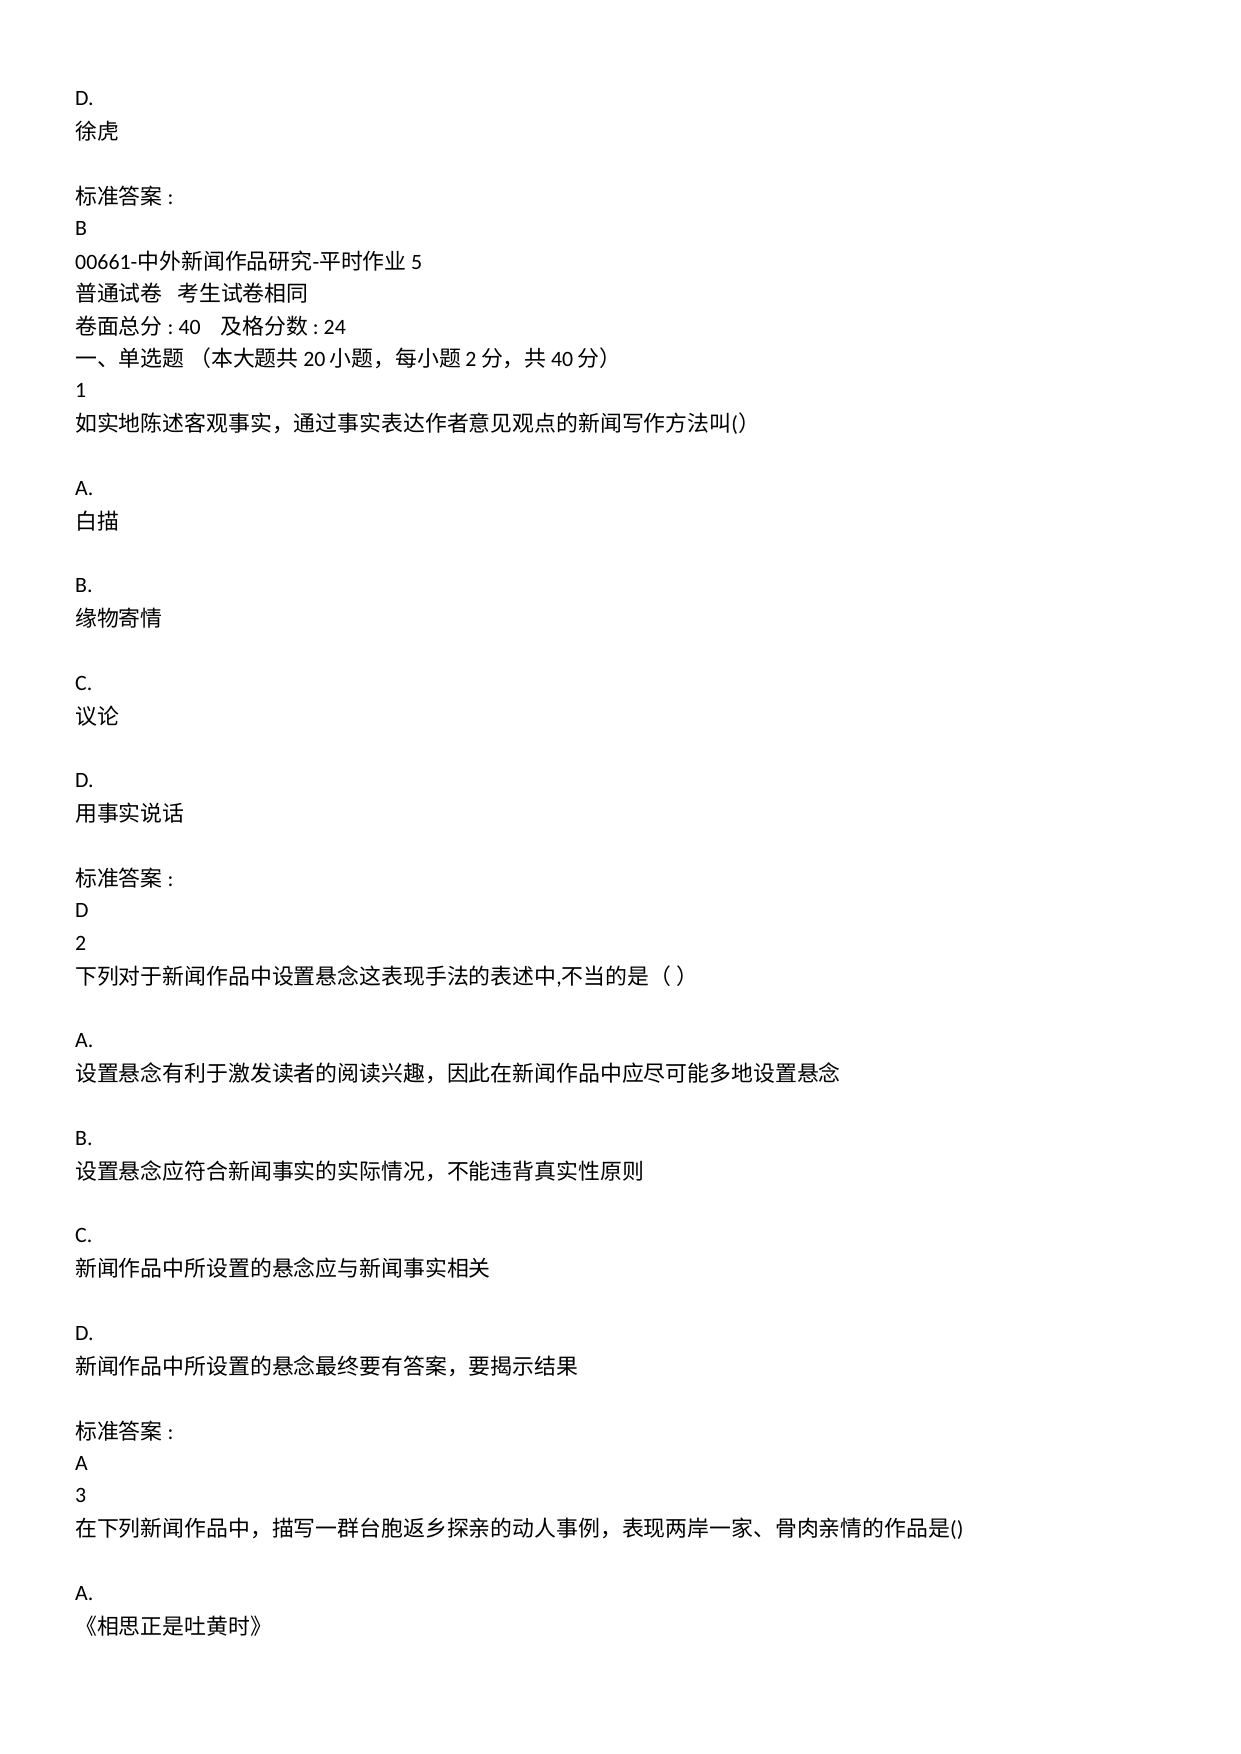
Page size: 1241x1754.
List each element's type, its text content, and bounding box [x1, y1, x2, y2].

text A [75, 1446, 1165, 1478]
text A. [75, 1576, 1165, 1608]
text 白描 [75, 503, 1165, 536]
text 标准答案 : [75, 861, 1165, 893]
text D. [75, 1316, 1165, 1348]
text 2 [75, 926, 1165, 958]
text A. [75, 471, 1165, 503]
text C. [75, 666, 1165, 698]
text 标准答案 : [75, 178, 1165, 211]
text 普通试卷 考生试卷相同 [75, 276, 1165, 308]
text 卷面总分 : 40 及格分数 : 24 [75, 308, 1165, 341]
text B [75, 211, 1165, 243]
text 一、单选题 （本大题共20小题，每小题2分，共40分） [75, 341, 1165, 373]
text 3 [75, 1478, 1165, 1511]
text D [75, 893, 1165, 926]
text 下列对于新闻作品中设置悬念这表现手法的表述中,不当的是（ ） [75, 958, 1165, 991]
text 《相思正是吐黄时》 [75, 1608, 1165, 1641]
text 在下列新闻作品中，描写一群台胞返乡探亲的动人事例，表现两岸一家、骨肉亲情的作品是() [75, 1511, 1165, 1543]
text C. [75, 1218, 1165, 1251]
text A. [75, 1023, 1165, 1056]
text 徐虎 [75, 113, 1165, 146]
text 缘物寄情 [75, 601, 1165, 633]
text 新闻作品中所设置的悬念应与新闻事实相关 [75, 1251, 1165, 1283]
text 如实地陈述客观事实，通过事实表达作者意见观点的新闻写作方法叫(） [75, 406, 1165, 438]
text 议论 [75, 698, 1165, 731]
text 设置悬念应符合新闻事实的实际情况，不能违背真实性原则 [75, 1153, 1165, 1186]
text 设置悬念有利于激发读者的阅读兴趣，因此在新闻作品中应尽可能多地设置悬念 [75, 1056, 1165, 1088]
text 1 [75, 373, 1165, 406]
text 用事实说话 [75, 796, 1165, 828]
text 00661-中外新闻作品研究-平时作业5 [75, 243, 1165, 276]
text D. [75, 81, 1165, 113]
text D. [75, 763, 1165, 796]
text 新闻作品中所设置的悬念最终要有答案，要揭示结果 [75, 1348, 1165, 1381]
text B. [75, 568, 1165, 601]
text B. [75, 1121, 1165, 1153]
text 标准答案 : [75, 1413, 1165, 1446]
